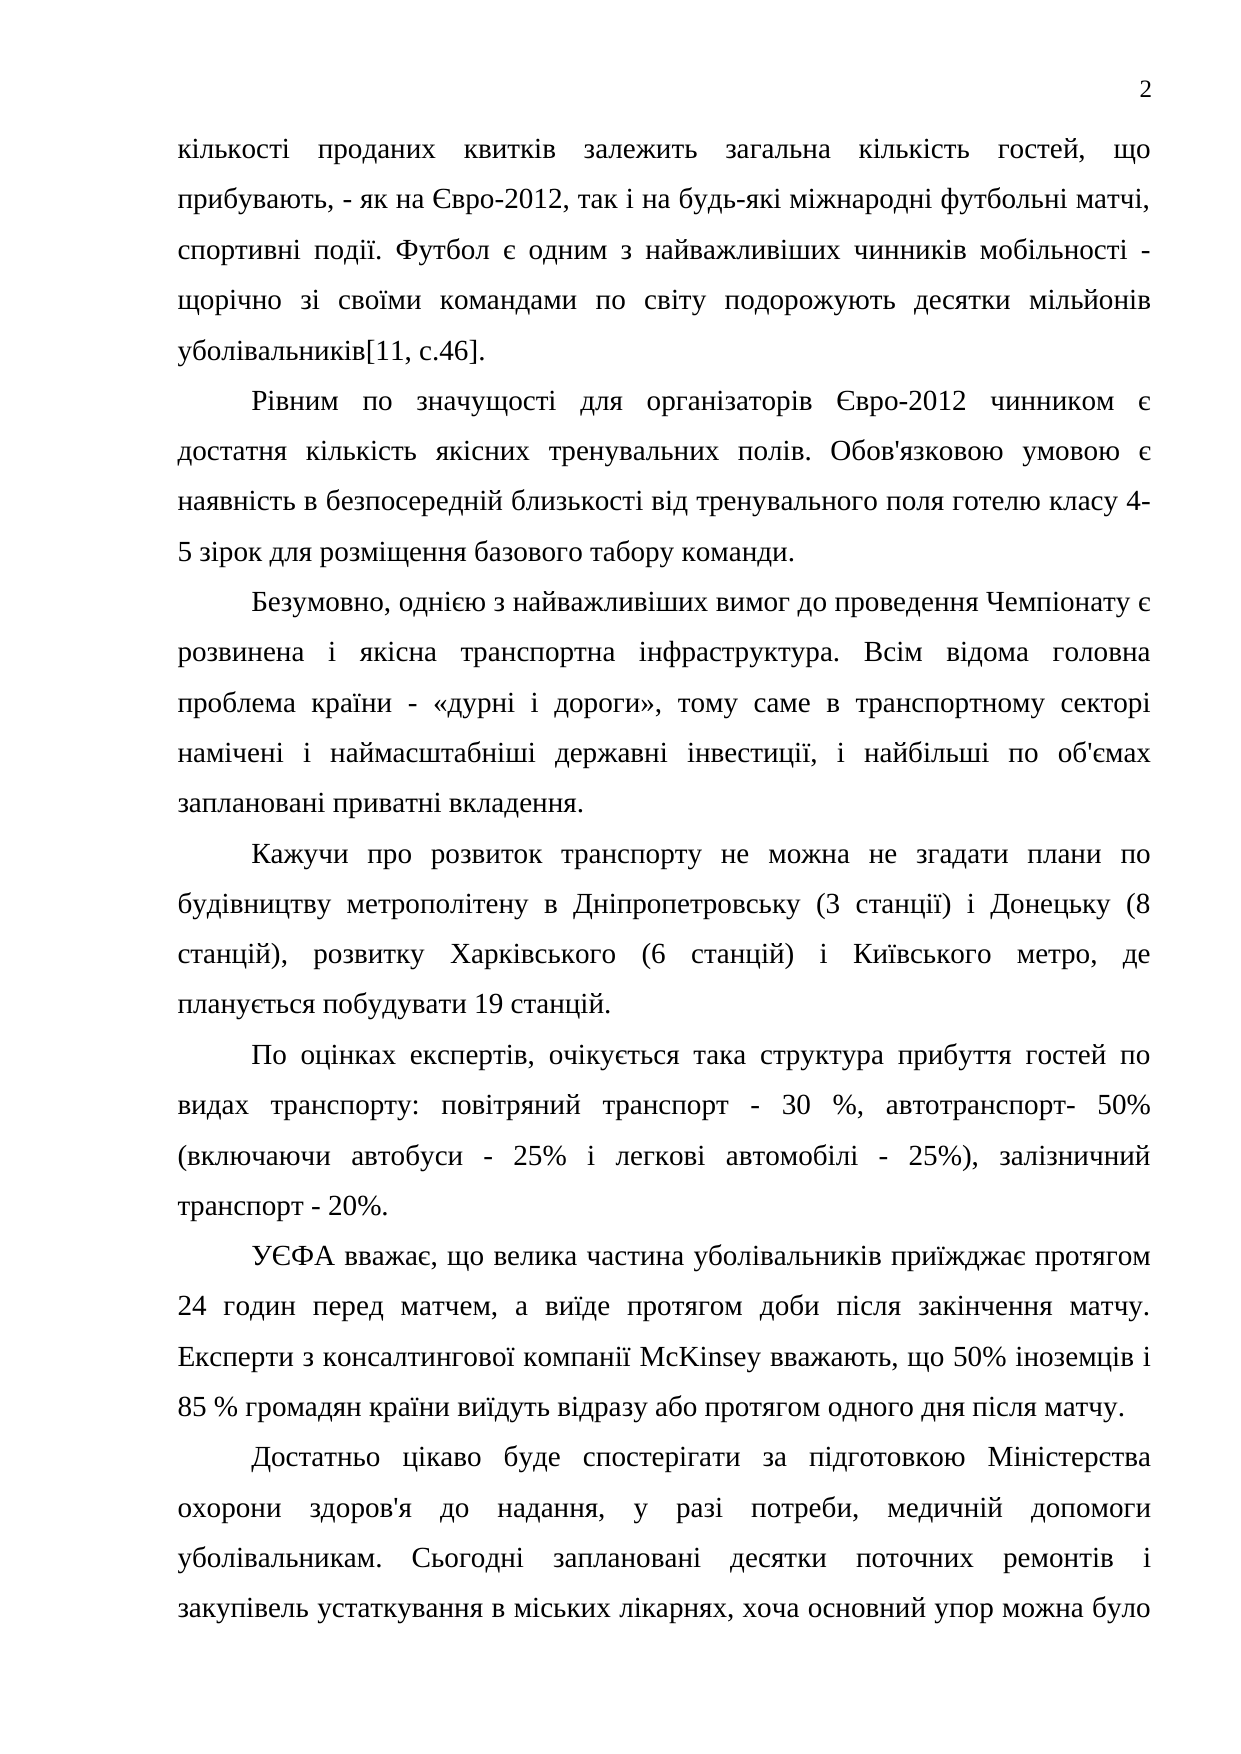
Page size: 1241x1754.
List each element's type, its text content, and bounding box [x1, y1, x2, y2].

text Рівним по значущості для організаторів Євро-2012 чинником є достатня кількість якісних тренувальних полів. Обов'язковою умовою є наявність в безпосередній близькості від тренувального поля готелю класу 4-5 зірок для розміщення базового табору команди. [177, 383, 1152, 567]
text Безумовно, однією з найважливіших вимог до проведення Чемпіонату є розвинена і якісна транспортна інфраструктура. Всім відома головна проблема країни - «дурні і дороги», тому саме в транспортному секторі намічені і наймасштабніші державні інвестиції, і найбільші по об'ємах заплановані приватні вкладення. [177, 584, 1152, 819]
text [177, 131, 1152, 366]
text Кажучи про розвиток транспорту не можна не згадати плани по будівництву метрополітену в Дніпропетровську (3 станції) і Донецьку (8 станцій), розвитку Харківського (6 станцій) і Київського метро, де планується побудувати 19 станцій. [177, 836, 1152, 1020]
text По оцінках експертів, очікується така структура прибуття гостей по видах транспорту: повітряний транспорт - 30 %, автотранспорт- 50% (включаючи автобуси - 25% і легкові автомобілі - 25%), залізничний транспорт - 20%. [177, 1037, 1152, 1221]
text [177, 1439, 1152, 1624]
text УЄФА вважає, що велика частина уболівальників приїжджає протягом 24 годин перед матчем, а виїде протягом доби після закінчення матчу. Експерти з консалтингової компанії McKinsey вважають, що 50% іноземців і 85 % громадян країни виїдуть відразу або протягом одного дня після матчу. [177, 1238, 1152, 1423]
